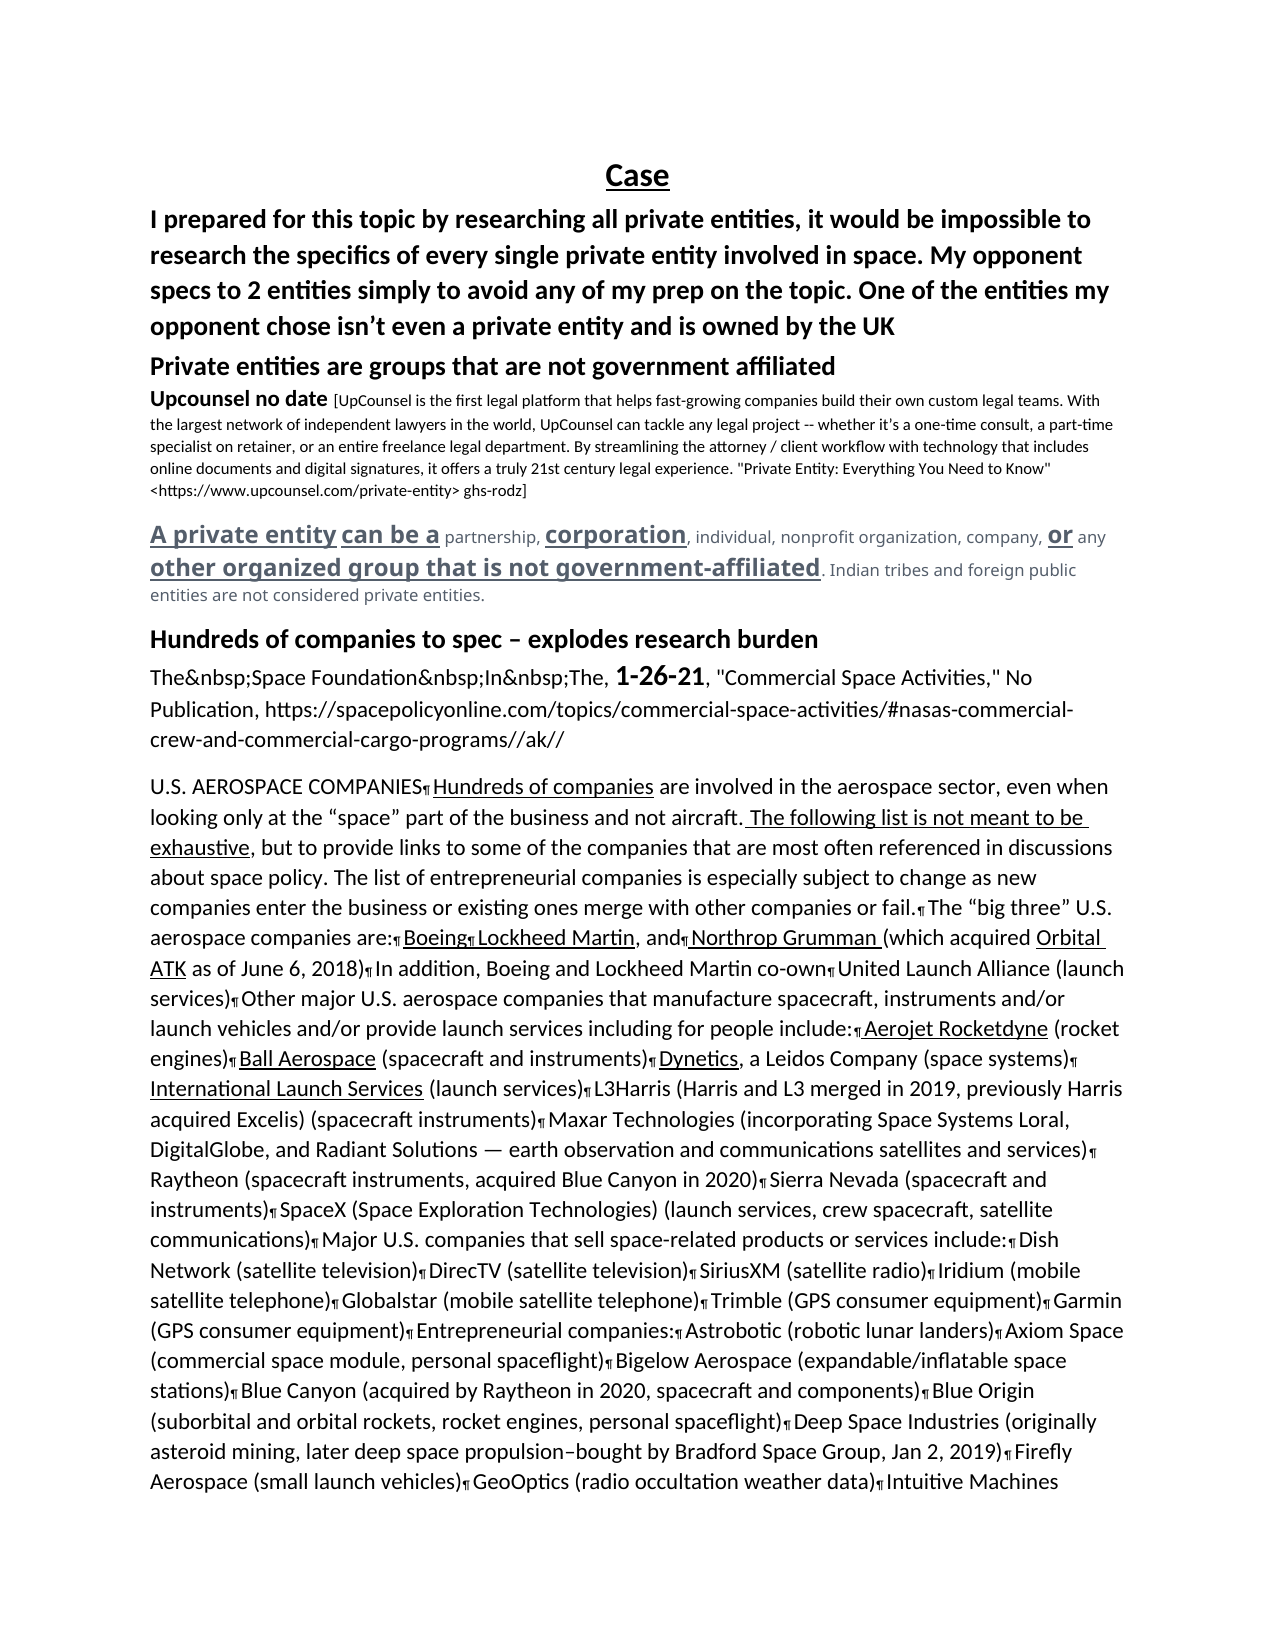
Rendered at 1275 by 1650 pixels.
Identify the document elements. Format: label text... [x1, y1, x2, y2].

text The&nbsp;Space Foundation&nbsp;In&nbsp;The, 1-26-21, "Commercial Space Activities," No Publication, https://spacepolicyonline.com/topics/commercial-space-activities/#nasas-commercial-crew-and-commercial-cargo-programs//ak// [150, 657, 1125, 753]
text Upcounsel no date [UpCounsel is the first legal platform that helps fast-growing companies build their own custom legal teams. With the largest network of independent lawyers in the world, UpCounsel can tackle any legal project -- whether it’s a one-time consult, a part-time specialist on retainer, or an entire freelance legal department. By streamlining the attorney / client workflow with technology that includes online documents and digital signatures, it offers a truly 21st century legal experience. "Private Entity: Everything You Need to Know" <https://www.upcounsel.com/private-entity> ghs-rodz] [150, 384, 1125, 500]
subtitle Hundreds of companies to spec – explodes research burden [150, 622, 1125, 655]
subtitle Private entities are groups that are not government affiliated [150, 349, 1125, 382]
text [150, 772, 1125, 1495]
text A private entity can be a partnership, corporation, individual, nonprofit organization, company, or any other organized group that is not government-affiliated. Indian tribes and foreign public entities are not considered private entities. [150, 518, 1125, 606]
subtitle I prepared for this topic by researching all private entities, it would be impossible to research the specifics of every single private entity involved in space. My opponent specs to 2 entities simply to avoid any of my prep on the topic. One of the entities my opponent chose isn’t even a private entity and is owned by the UK [150, 202, 1125, 342]
subtitle Case [150, 154, 1125, 195]
